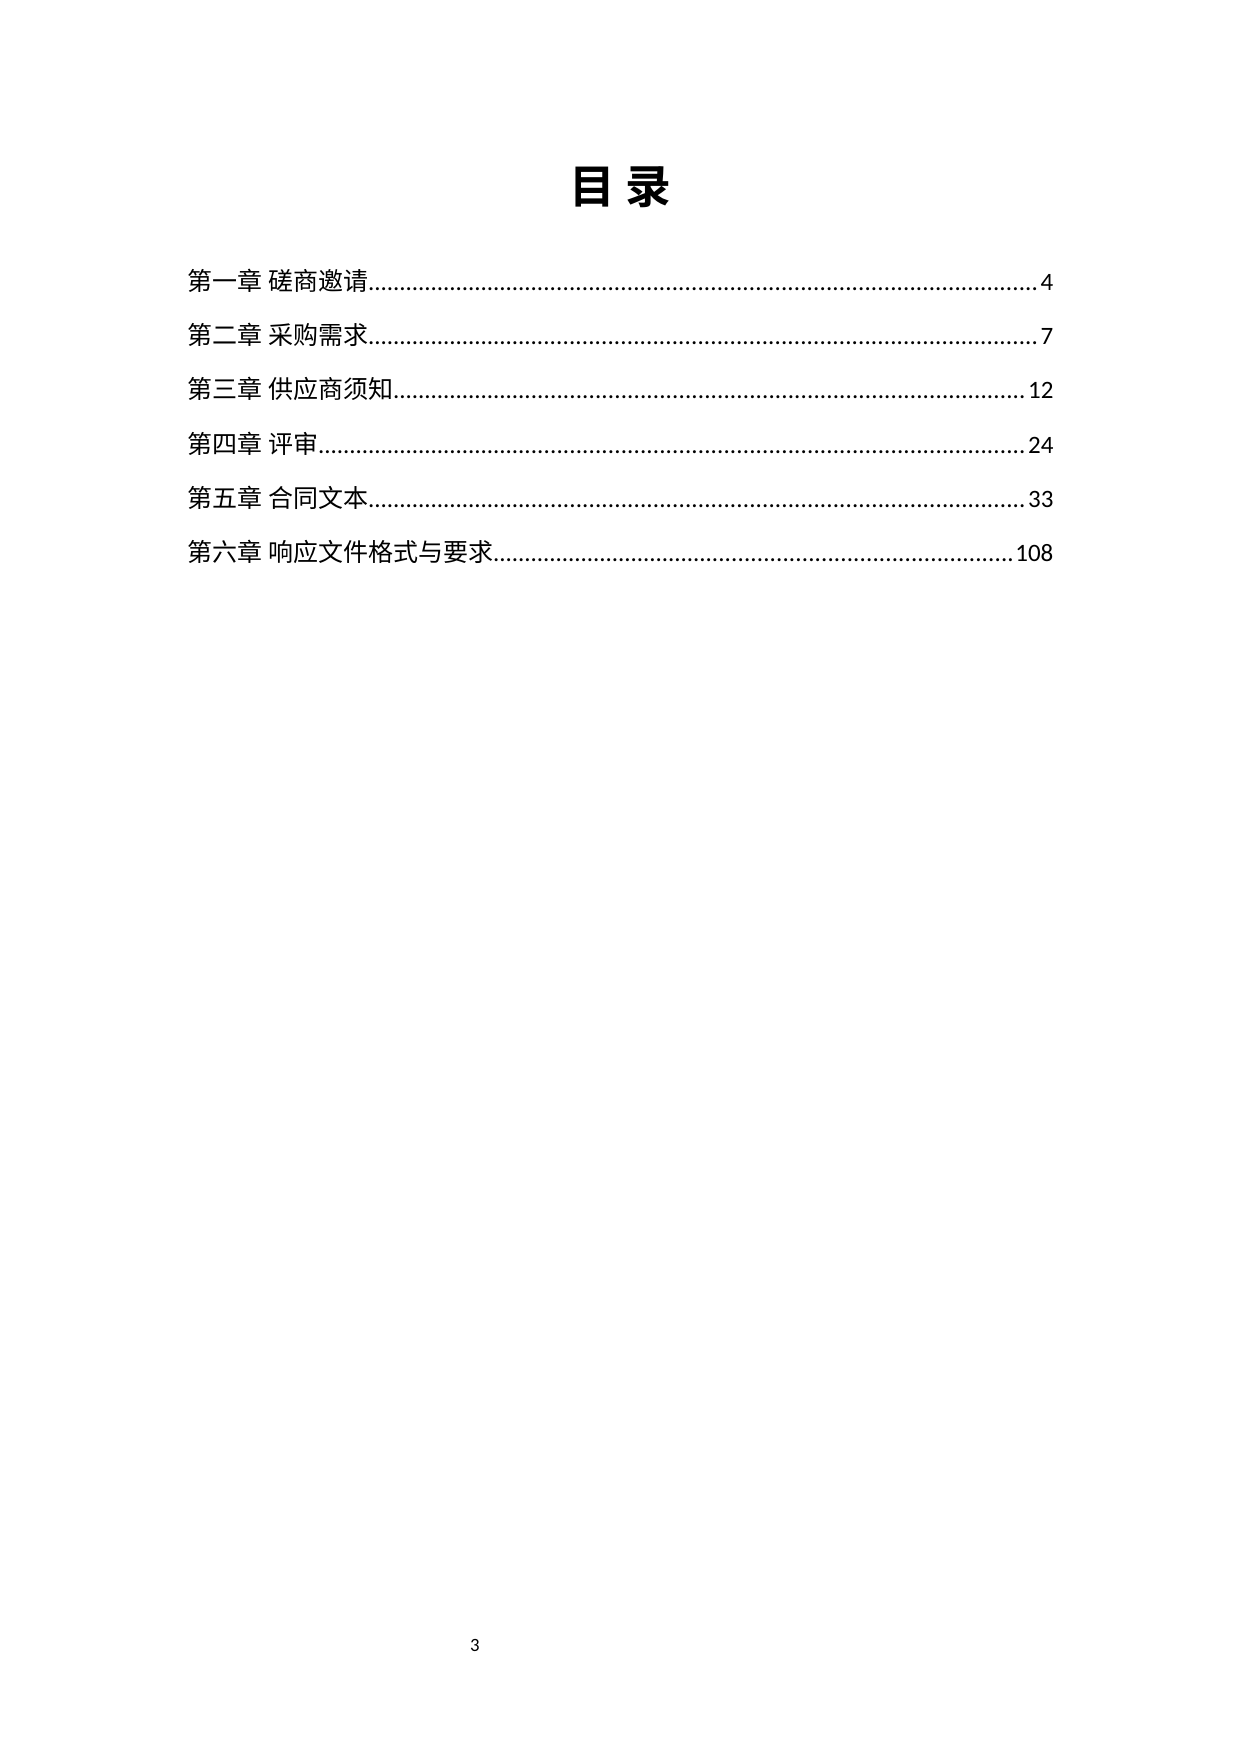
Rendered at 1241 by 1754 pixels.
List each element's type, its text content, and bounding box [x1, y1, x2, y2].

text 目 录 [187, 150, 1053, 216]
text 第二章 采购需求 7 [187, 315, 1053, 352]
text 第六章 响应文件格式与要求 108 [187, 533, 1053, 569]
text 第一章 磋商邀请 4 [187, 261, 1053, 297]
text 第三章 供应商须知 12 [187, 370, 1053, 406]
text 第五章 合同文本 33 [187, 478, 1053, 515]
text 第四章 评审 24 [187, 424, 1053, 460]
